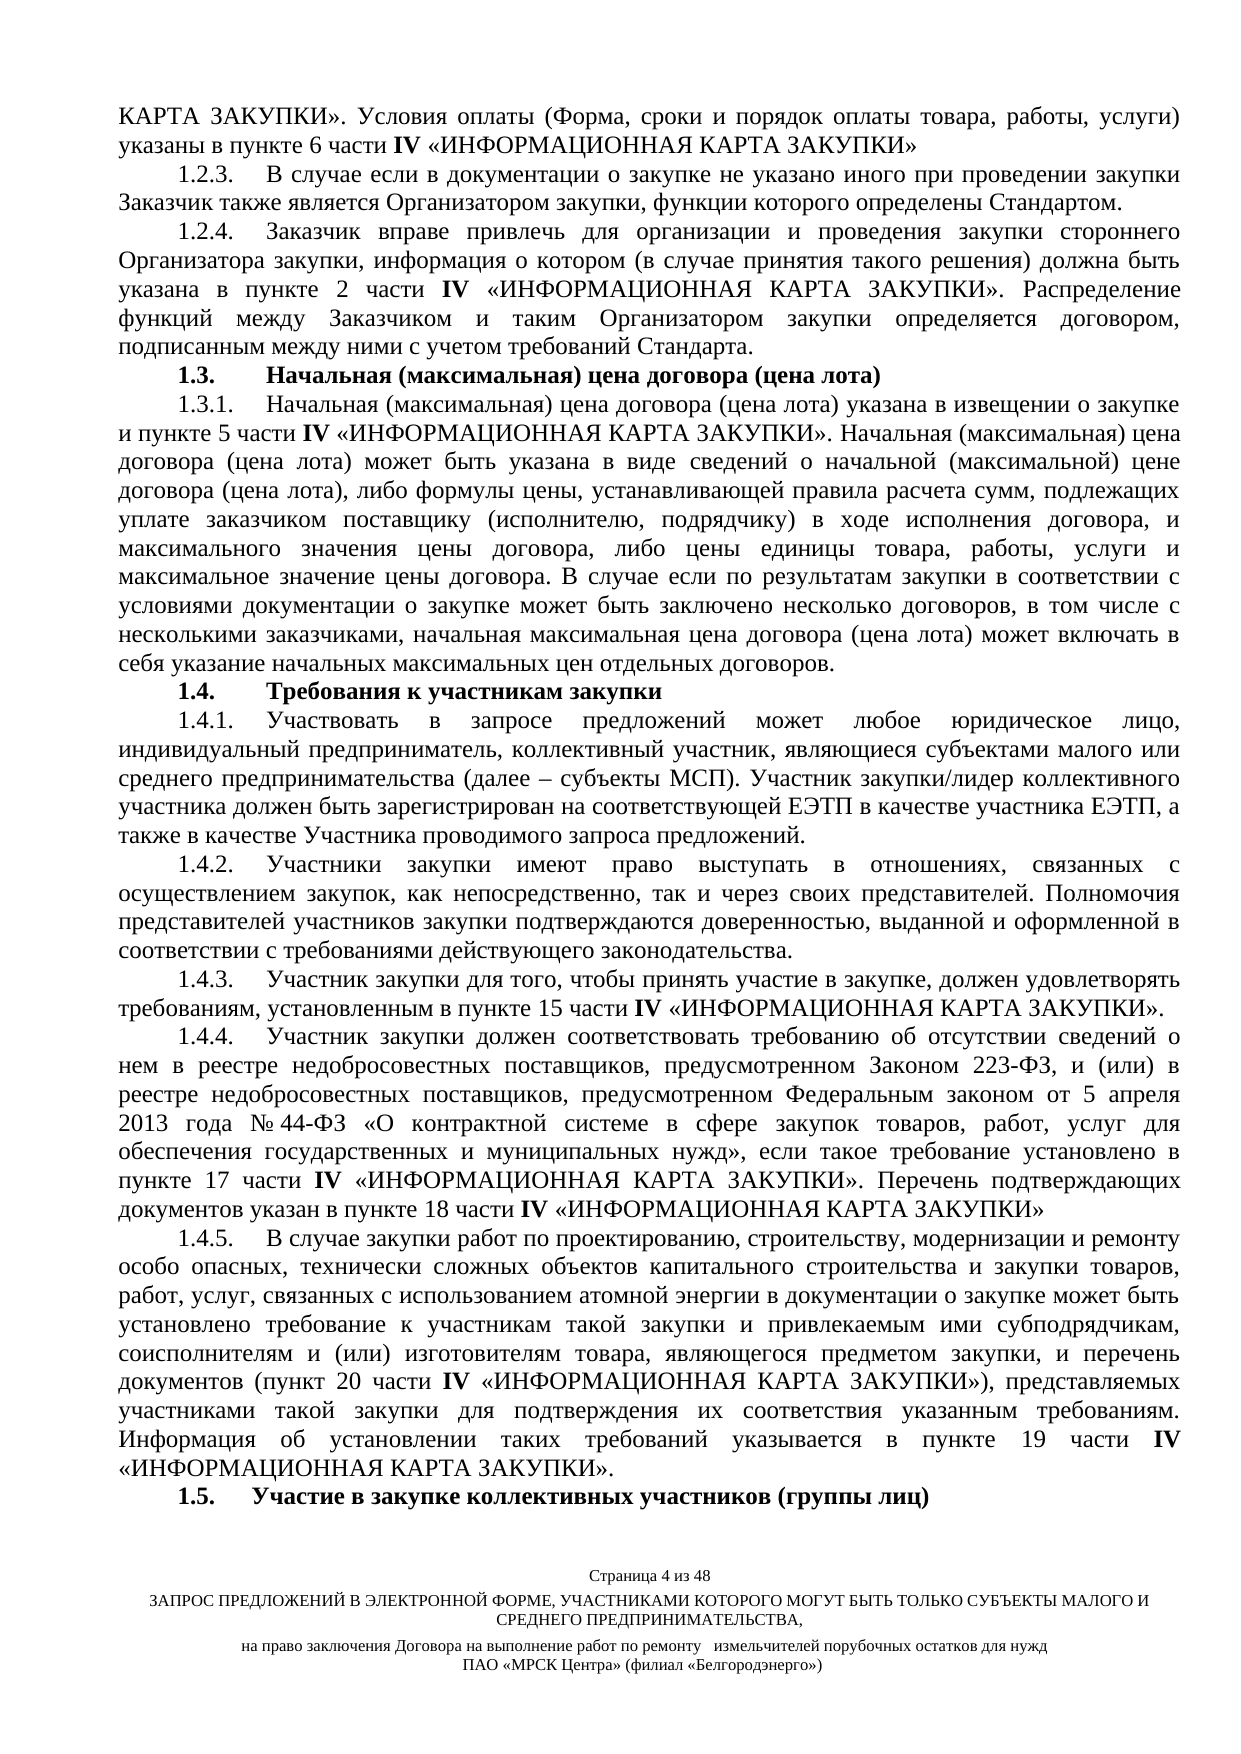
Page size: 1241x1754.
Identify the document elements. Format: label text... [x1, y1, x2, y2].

subtitle Начальная (максимальная) цена договора (цена лота) указана в извещении о закупке и пункте 5 части IV «ИНФОРМАЦИОННАЯ КАРТА ЗАКУПКИ». Начальная (максимальная) цена договора (цена лота) может быть указана в виде сведений о начальной (максимальной) цене договора (цена лота), либо формулы цены, устанавливающей правила расчета сумм, подлежащих уплате заказчиком поставщику (исполнителю, подрядчику) в ходе исполнения договора, и максимального значения цены договора, либо цены единицы товара, работы, услуги и максимальное значение цены договора. В случае если по результатам закупки в соответствии с условиями документации о закупке может быть заключено несколько договоров, в том числе с несколькими заказчиками, начальная максимальная цена договора (цена лота) может включать в себя указание начальных максимальных цен отдельных договоров. [118, 389, 1181, 676]
subtitle Заказчик вправе привлечь для организации и проведения закупки стороннего Организатора закупки, информация о котором (в случае принятия такого решения) должна быть указана в пункте 2 части IV «ИНФОРМАЦИОННАЯ КАРТА ЗАКУПКИ». Распределение функций между Заказчиком и таким Организатором закупки определяется договором, подписанным между ними с учетом требований Стандарта. [118, 216, 1181, 360]
subtitle Участие в закупке коллективных участников (группы лиц) [118, 1481, 1181, 1510]
subtitle Участник закупки должен соответствовать требованию об отсутствии сведений о нем в реестре недобросовестных поставщиков, предусмотренном Законом 223-ФЗ, и (или) в реестре недобросовестных поставщиков, предусмотренном Федеральным законом от 5 апреля 2013 года № 44-ФЗ «О контрактной системе в сфере закупок товаров, работ, услуг для обеспечения государственных и муниципальных нужд», если такое требование установлено в пункте 17 части IV «ИНФОРМАЦИОННАЯ КАРТА ЗАКУПКИ». Перечень подтверждающих документов указан в пункте 18 части IV «ИНФОРМАЦИОННАЯ КАРТА ЗАКУПКИ» [118, 1021, 1181, 1223]
subtitle В случае закупки работ по проектированию, строительству, модернизации и ремонту особо опасных, технически сложных объектов капитального строительства и закупки товаров, работ, услуг, связанных с использованием атомной энергии в документации о закупке может быть установлено требование к участникам такой закупки и привлекаемым ими субподрядчикам, соисполнителям и (или) изготовителям товара, являющегося предметом закупки, и перечень документов (пункт 20 части IV «ИНФОРМАЦИОННАЯ КАРТА ЗАКУПКИ»), представляемых участниками такой закупки для подтверждения их соответствия указанным требованиям. Информация об установлении таких требований указывается в пункте 19 части IV «ИНФОРМАЦИОННАЯ КАРТА ЗАКУПКИ». [118, 1223, 1181, 1481]
subtitle В случае если в документации о закупке не указано иного при проведении закупки Заказчик также является Организатором закупки, функции которого определены Стандартом. [118, 159, 1181, 216]
subtitle Участвовать в запросе предложений может любое юридическое лицо, индивидуальный предприниматель, коллективный участник, являющиеся субъектами малого или среднего предпринимательства (далее – субъекты МСП). Участник закупки/лидер коллективного участника должен быть зарегистрирован на соответствующей ЕЭТП в качестве участника ЕЭТП, а также в качестве Участника проводимого запроса предложений. [118, 705, 1181, 849]
subtitle Участники закупки имеют право выступать в отношениях, связанных с осуществлением закупок, как непосредственно, так и через своих представителей. Полномочия представителей участников закупки подтверждаются доверенностью, выданной и оформленной в соответствии с требованиями действующего законодательства. [118, 849, 1181, 964]
subtitle Участник закупки для того, чтобы принять участие в закупке, должен удовлетворять требованиям, установленным в пункте 15 части IV «ИНФОРМАЦИОННАЯ КАРТА ЗАКУПКИ». [118, 964, 1181, 1021]
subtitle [118, 101, 1181, 159]
subtitle Начальная (максимальная) цена договора (цена лота) [118, 360, 1181, 389]
subtitle Требования к участникам закупки [118, 676, 1181, 705]
